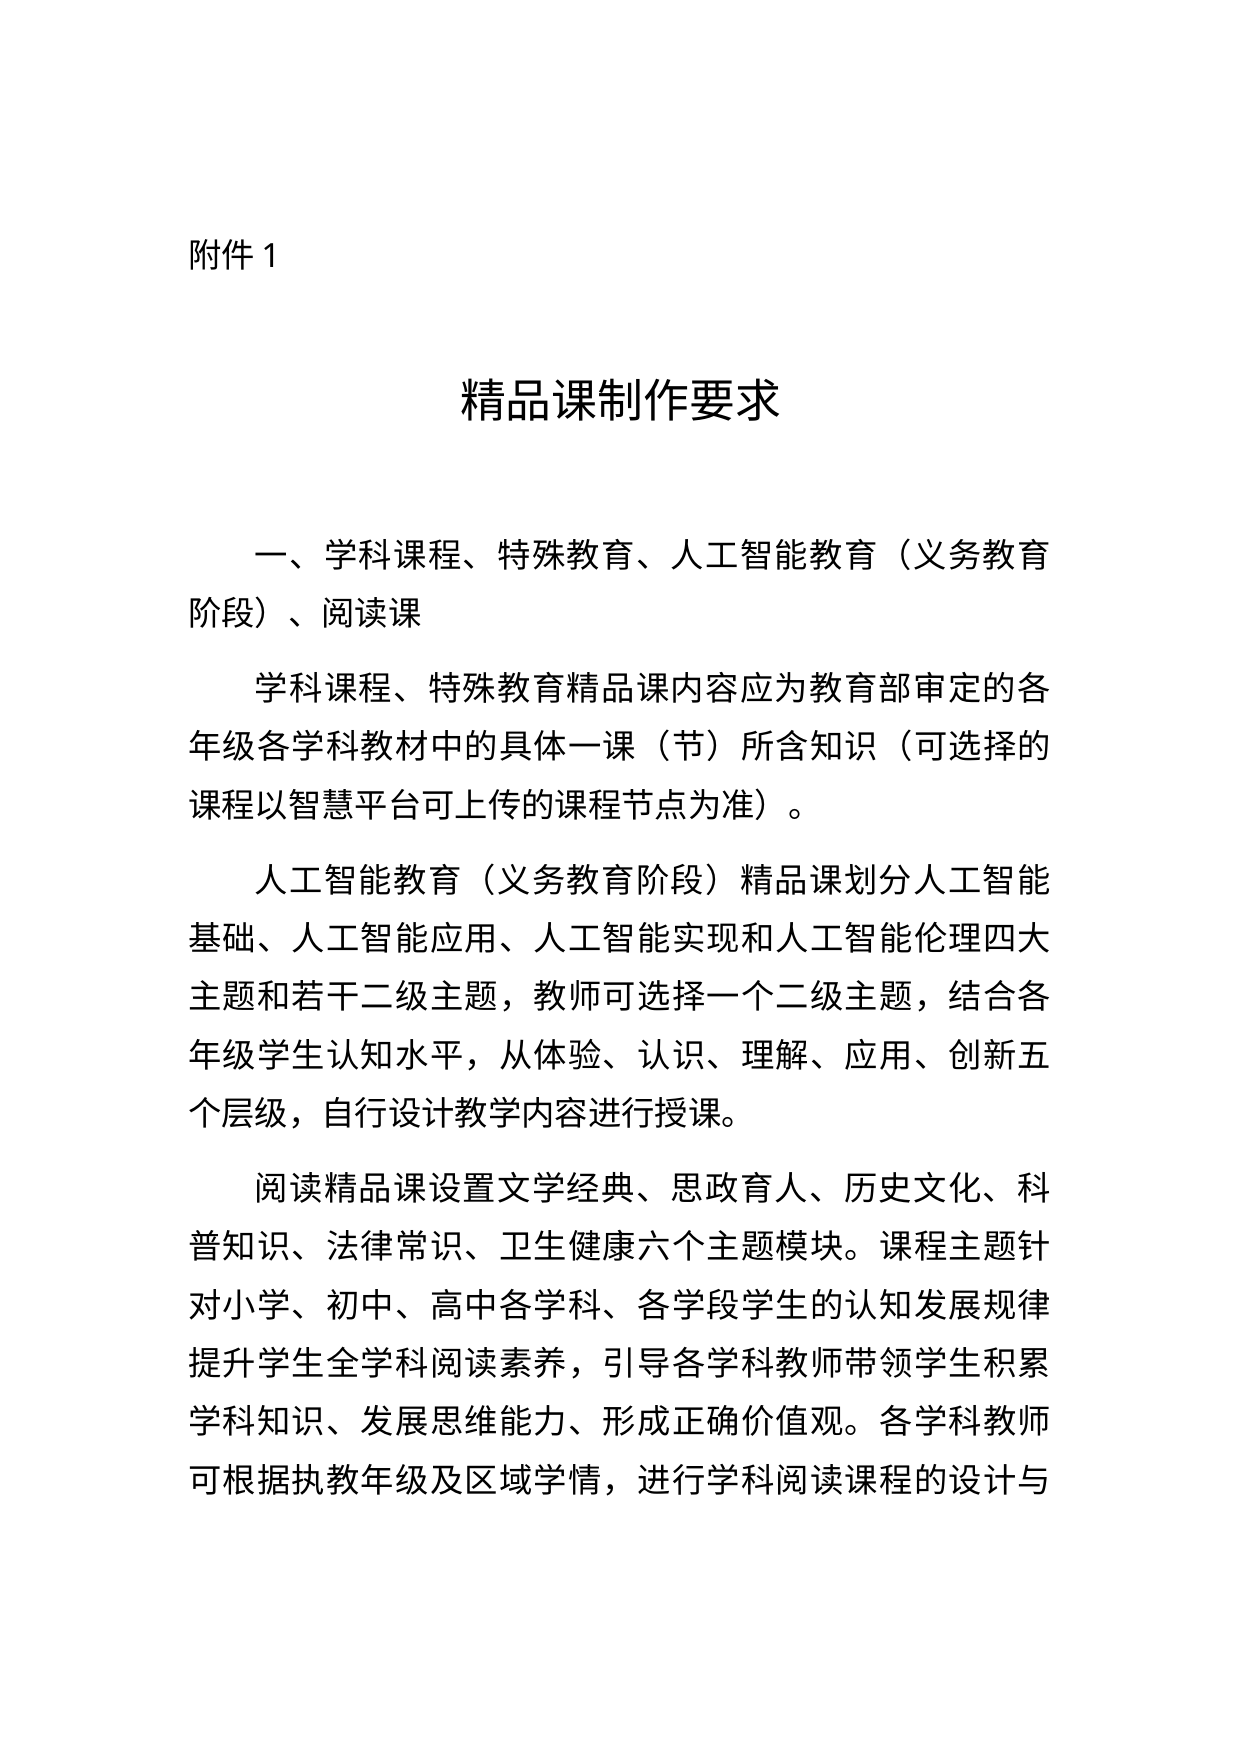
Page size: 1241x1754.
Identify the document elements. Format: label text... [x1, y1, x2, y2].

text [188, 1154, 1052, 1504]
text 精品课制作要求 [188, 370, 1052, 429]
text 一、学科课程、特殊教育、人工智能教育（义务教育阶段）、阅读课 [188, 520, 1052, 637]
text 学科课程、特殊教育精品课内容应为教育部审定的各年级各学科教材中的具体一课（节）所含知识（可选择的课程以智慧平台可上传的课程节点为准）。 [188, 654, 1052, 829]
text 附件1 [188, 220, 1052, 279]
text 人工智能教育（义务教育阶段）精品课划分人工智能基础、人工智能应用、人工智能实现和人工智能伦理四大主题和若干二级主题，教师可选择一个二级主题，结合各年级学生认知水平，从体验、认识、理解、应用、创新五个层级，自行设计教学内容进行授课。 [188, 845, 1052, 1137]
